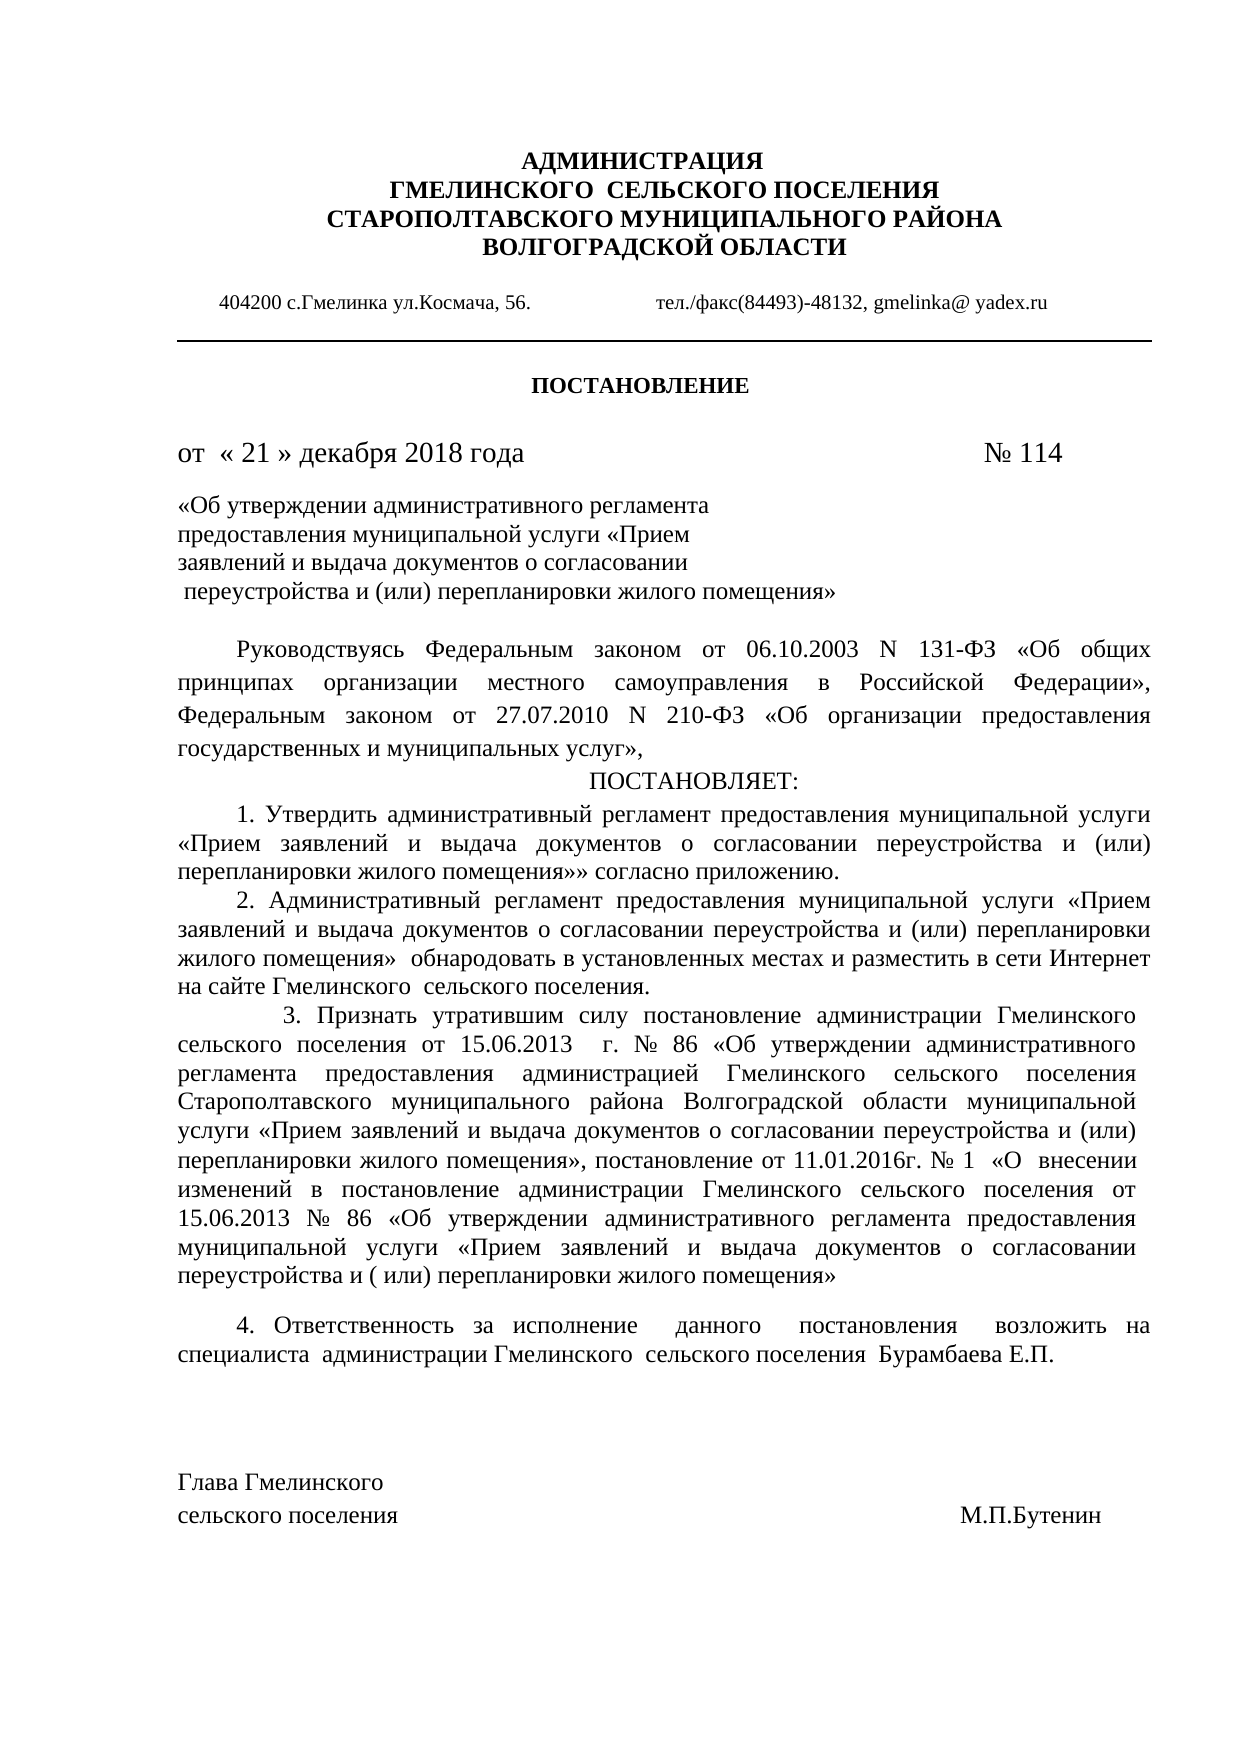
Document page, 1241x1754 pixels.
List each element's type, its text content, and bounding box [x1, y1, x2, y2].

text Руководствуясь Федеральным законом от 06.10.2003 N 131-ФЗ «Об общих принципах организации местного самоуправления в Российской Федерации», Федеральным законом от 27.07.2010 N 210-ФЗ «Об организации предоставления государственных и муниципальных услуг», [177, 634, 1152, 762]
text «Об утверждении административного регламента [177, 490, 1152, 519]
text ПОСТАНОВЛЕНИЕ [177, 372, 1152, 399]
text сельского поселения М.П.Бутенин [177, 1500, 1152, 1528]
text 2. Административный регламент предоставления муниципальной услуги «Прием заявлений и выдача документов о согласовании переустройства и (или) перепланировки жилого помещения» обнародовать в установленных местах и разместить в сети Интернет на сайте Гмелинского сельского поселения. [177, 885, 1152, 1000]
text заявлений и выдача документов о согласовании [177, 547, 1152, 576]
text 4. Ответственность за исполнение данного постановления возложить на специалиста администрации Гмелинского сельского поселения Бурамбаева Е.П. [177, 1310, 1152, 1368]
text 404200 с.Гмелинка ул.Космача, 56. тел./факс(84493)-48132, gmelinka@ yadex.ru [177, 290, 1152, 314]
text Глава Гмелинского [177, 1467, 1152, 1496]
text 3. Признать утратившим силу постановление администрации Гмелинского сельского поселения от 15.06.2013 г. № 86 «Об утверждении административного регламента предоставления администрацией Гмелинского сельского поселения Старополтавского муниципального района Волгоградской области муниципальной услуги «Прием заявлений и выдача документов о согласовании переустройства и (или) перепланировки жилого помещения», постановление от 11.01.2016г. № 1 «О внесении изменений в постановление администрации Гмелинского сельского поселения от 15.06.2013 № 86 «Об утверждении административного регламента предоставления муниципальной услуги «Прием заявлений и выдача документов о согласовании переустройства и ( или) перепланировки жилого помещения» [177, 1000, 1137, 1289]
text ПОСТАНОВЛЯЕТ: [177, 766, 1152, 794]
text ГМЕЛИНСКОГО СЕЛЬСКОГО ПОСЕЛЕНИЯ [177, 175, 1152, 204]
text 1. Утвердить административный регламент предоставления муниципальной услуги «Прием заявлений и выдача документов о согласовании переустройства и (или) перепланировки жилого помещения»» согласно приложению. [177, 799, 1152, 885]
text СТАРОПОЛТАВСКОГО МУНИЦИПАЛЬНОГО РАЙОНА [177, 204, 1152, 232]
text предоставления муниципальной услуги «Прием [177, 519, 1152, 547]
text переустройства и (или) перепланировки жилого помещения» [177, 576, 1152, 605]
text от « 21 » декабря 2018 года № 114 [177, 436, 1152, 469]
text АДМИНИСТРАЦИЯ [177, 146, 1152, 175]
text ВОЛГОГРАДСКОЙ ОБЛАСТИ [177, 232, 1152, 261]
